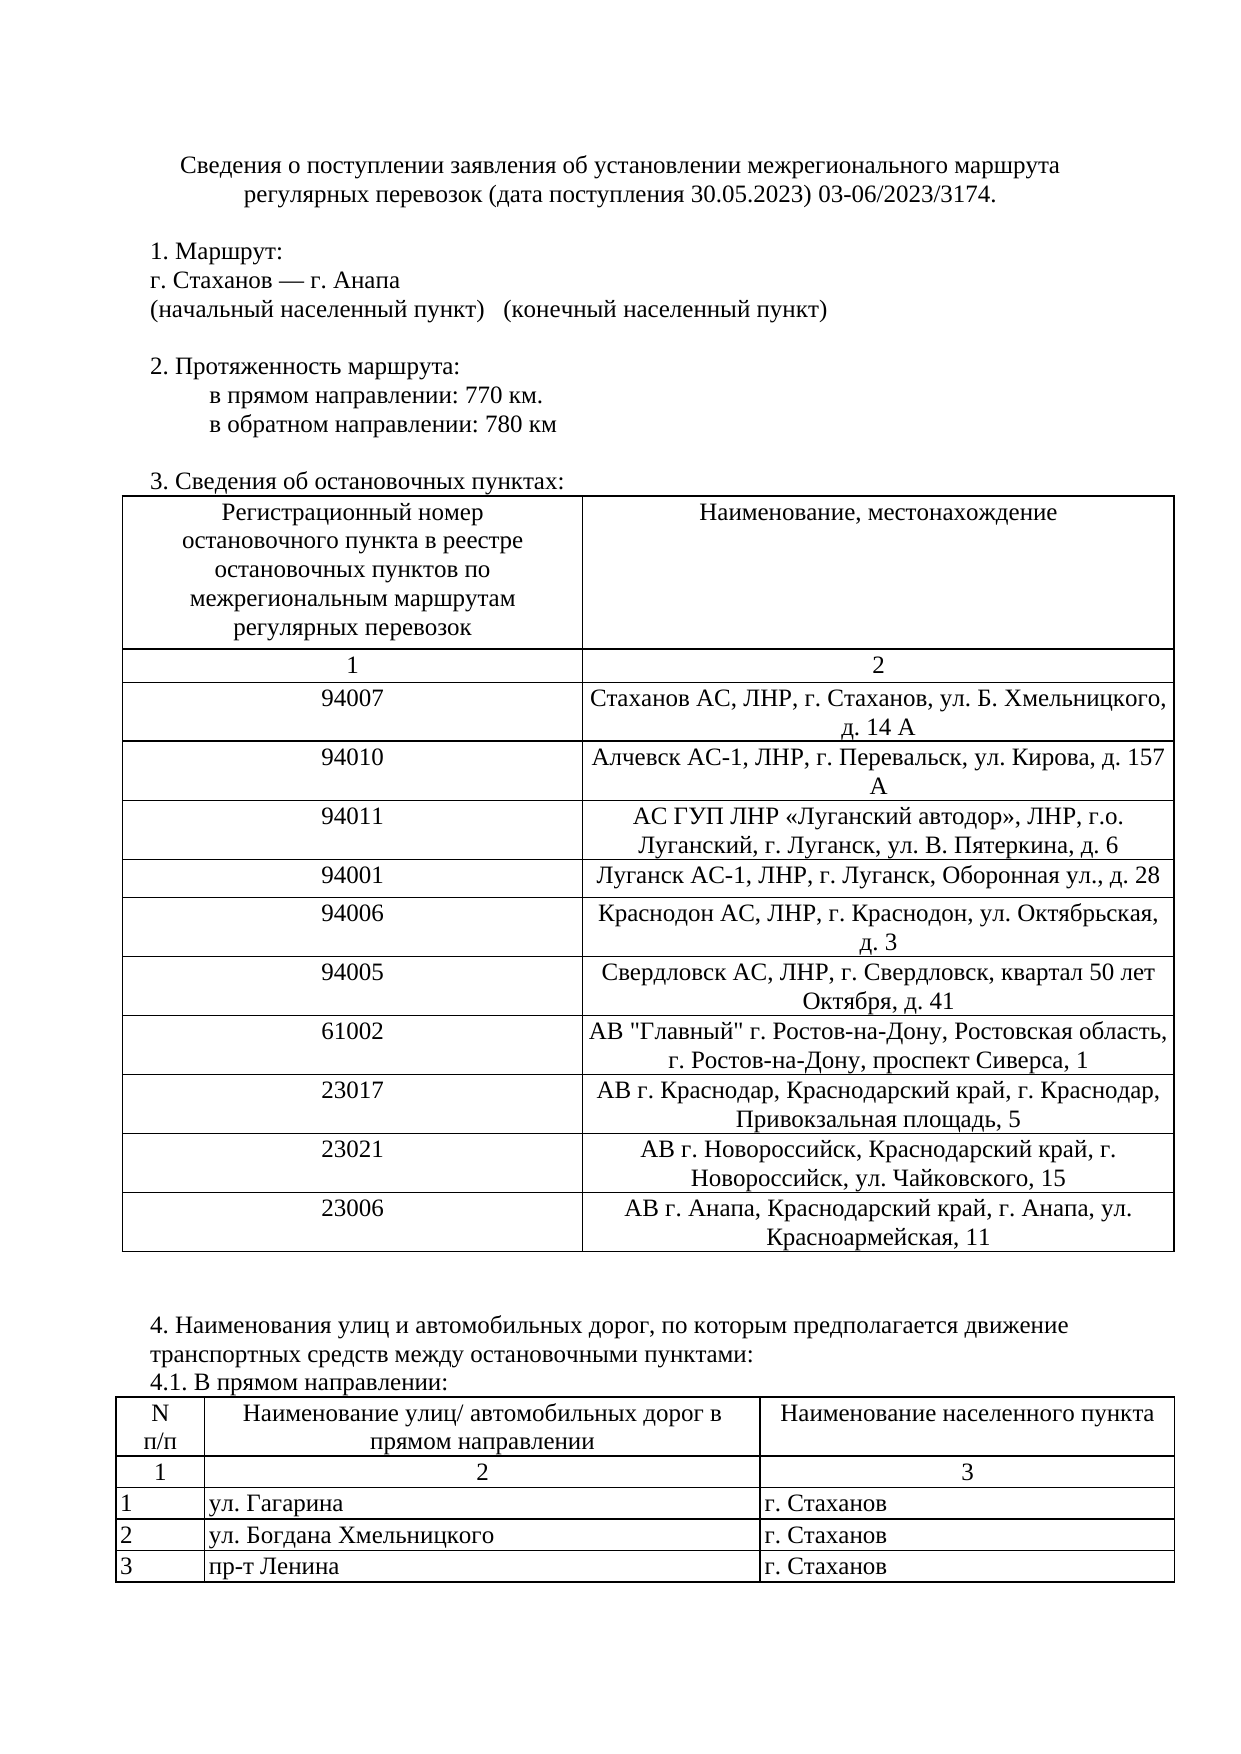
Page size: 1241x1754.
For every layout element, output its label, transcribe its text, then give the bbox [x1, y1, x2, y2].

table_cell 3 [117, 1551, 204, 1581]
table_header Наименование, местонахождение [583, 497, 1173, 648]
table_cell Свердловск АС, ЛНР, г. Свердловск, квартал 50 лет Октября, д. 41 [583, 957, 1173, 1014]
table_cell Стаханов АС, ЛНР, г. Стаханов, ул. Б. Хмельницкого, д. 14 А [583, 683, 1173, 740]
table_cell 94005 [123, 957, 582, 1014]
table_cell пр-т Ленина [205, 1551, 759, 1581]
table_cell 23006 [123, 1193, 582, 1251]
table_cell ул. Богдана Хмельницкого [205, 1520, 759, 1549]
table_cell 1 [117, 1457, 204, 1487]
text в обратном направлении: 780 км [150, 409, 1090, 437]
table_cell 94010 [123, 742, 582, 799]
table_cell 2 [117, 1520, 204, 1549]
table_cell г. Стаханов [761, 1520, 1174, 1549]
table_cell 94011 [123, 801, 582, 858]
table_header Наименование улиц/ автомобильных дорог в прямом направлении [205, 1398, 759, 1455]
table_cell АВ г. Краснодар, Краснодарский край, г. Краснодар, Привокзальная площадь, 5 [583, 1075, 1173, 1133]
text 4.1. В прямом направлении: [150, 1367, 1090, 1396]
table_header Регистрационный номер остановочного пункта в реестре остановочных пунктов по межрегиональным маршрутам регулярных перевозок [123, 497, 582, 648]
table_cell Алчевск АС-1, ЛНР, г. Перевальск, ул. Кирова, д. 157 А [583, 742, 1173, 799]
text Сведения о поступлении заявления об установлении межрегионального маршрута регулярных перевозок (дата поступления 30.05.2023) 03-06/2023/3174. [150, 150, 1090, 207]
table_cell 94001 [123, 860, 582, 896]
table_cell Луганск АС-1, ЛНР, г. Луганск, Оборонная ул., д. 28 [583, 860, 1173, 896]
table_cell 2 [205, 1457, 759, 1487]
table_header Наименование населенного пункта [761, 1398, 1174, 1455]
table_cell 3 [761, 1457, 1174, 1487]
text 2. Протяженность маршрута: [150, 351, 1090, 380]
table_cell г. Стаханов [761, 1551, 1174, 1581]
table_cell ул. Гагарина [205, 1488, 759, 1518]
table_cell г. Стаханов [761, 1488, 1174, 1518]
text 1. Маршрут: [150, 236, 1090, 265]
table_header N п/п [117, 1398, 204, 1455]
table_cell 1 [117, 1488, 204, 1518]
table_cell АВ "Главный" г. Ростов-на-Дону, Ростовская область, г. Ростов-на-Дону, проспект Сиверса, 1 [583, 1016, 1173, 1074]
table_cell 61002 [123, 1016, 582, 1074]
table_cell 23021 [123, 1134, 582, 1192]
text в прямом направлении: 770 км. [150, 380, 1090, 409]
table_cell 1 [123, 650, 582, 681]
table_cell АВ г. Анапа, Краснодарский край, г. Анапа, ул. Красноармейская, 11 [583, 1193, 1173, 1251]
table_cell 23017 [123, 1075, 582, 1133]
table_cell 2 [583, 650, 1173, 681]
text (начальный населенный пункт) (конечный населенный пункт) [150, 294, 1090, 322]
text 3. Сведения об остановочных пунктах: [150, 466, 1090, 495]
table_cell 94006 [123, 898, 582, 956]
text 4. Наименования улиц и автомобильных дорог, по которым предполагается движение транспортных средств между остановочными пунктами: [150, 1310, 1090, 1367]
table_cell Краснодон АС, ЛНР, г. Краснодон, ул. Октябрьская, д. 3 [583, 898, 1173, 956]
table_cell АС ГУП ЛНР «Луганский автодор», ЛНР, г.о. Луганский, г. Луганск, ул. В. Пятеркина, д. 6 [583, 801, 1173, 858]
text г. Стаханов — г. Анапа [150, 265, 1090, 294]
table_cell АВ г. Новороссийск, Краснодарский край, г. Новороссийск, ул. Чайковского, 15 [583, 1134, 1173, 1192]
table_cell 94007 [123, 683, 582, 740]
